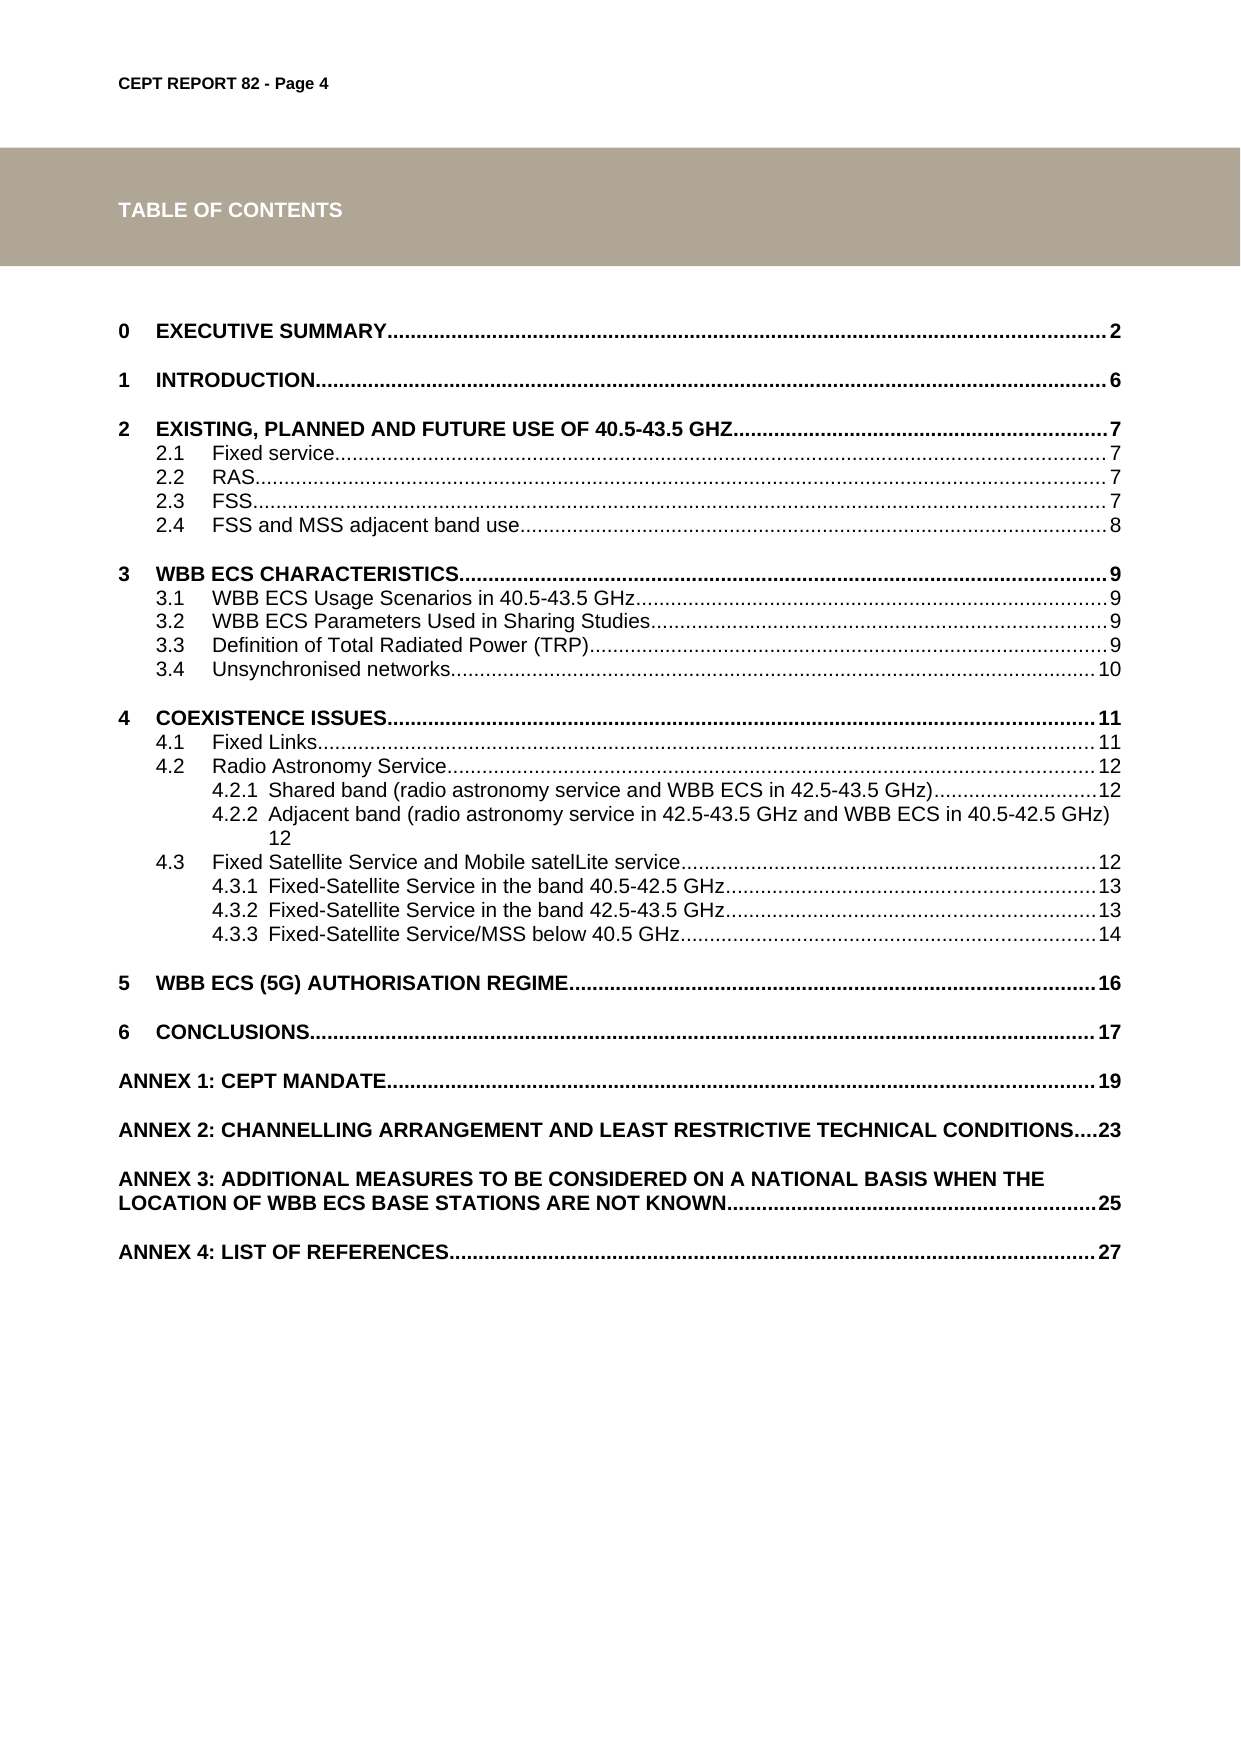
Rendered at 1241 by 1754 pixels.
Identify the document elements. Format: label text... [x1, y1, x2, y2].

text TABLE OF CONTENTS [118, 198, 1122, 222]
